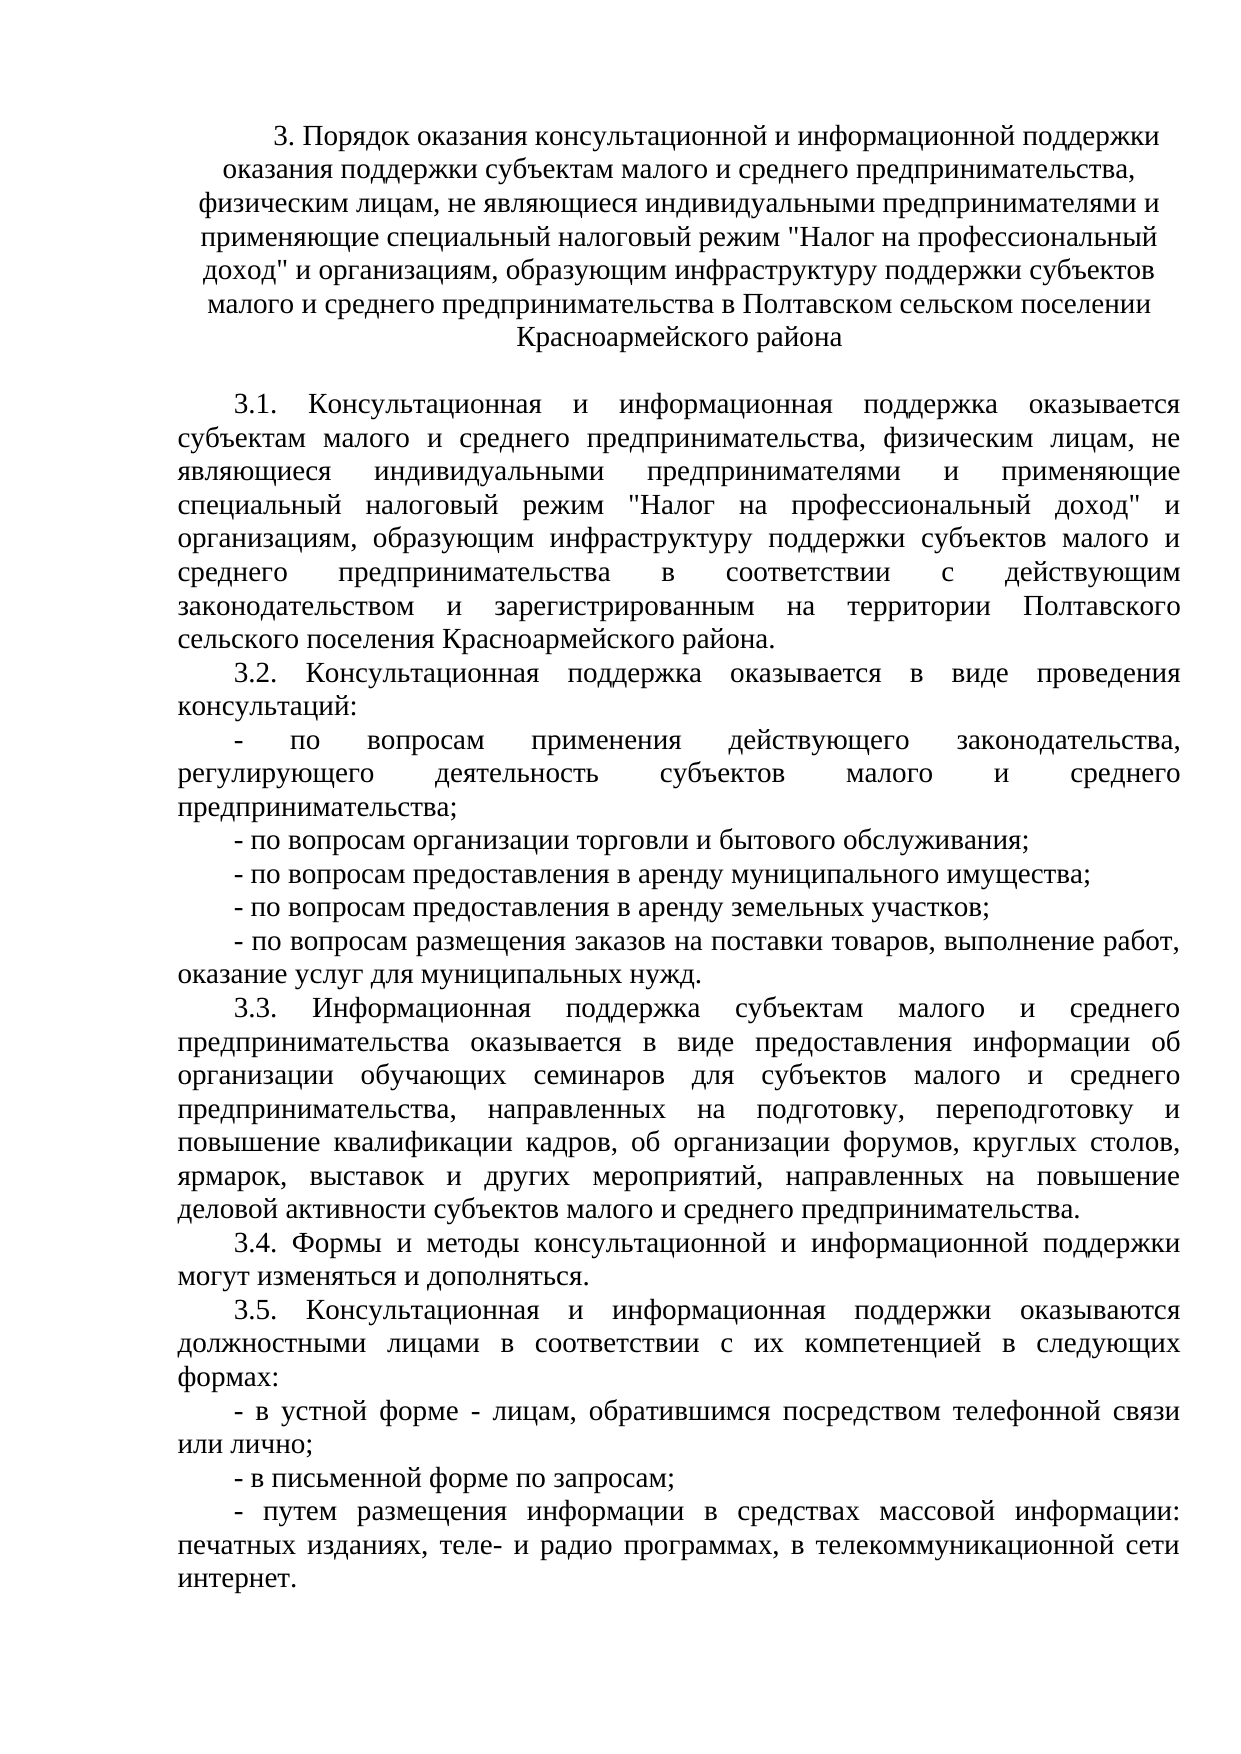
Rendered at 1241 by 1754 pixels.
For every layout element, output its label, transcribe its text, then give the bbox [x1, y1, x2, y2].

text - в устной форме - лицам, обратившимся посредством телефонной связи или лично; [177, 1393, 1181, 1460]
text - по вопросам применения действующего законодательства, регулирующего деятельность субъектов малого и среднего предпринимательства; [177, 722, 1181, 822]
text 3.1. Консультационная и информационная поддержка оказывается субъектам малого и среднего предпринимательства, физическим лицам, не являющиеся индивидуальными предпринимателями и применяющие специальный налоговый режим "Налог на профессиональный доход" и организациям, образующим инфраструктуру поддержки субъектов малого и среднего предпринимательства в соответствии с действующим законодательством и зарегистрированным на территории Полтавского сельского поселения Красноармейского района. [177, 386, 1181, 655]
text - по вопросам организации торговли и бытового обслуживания; [177, 822, 1181, 856]
text - путем размещения информации в средствах массовой информации: печатных изданиях, теле- и радио программах, в телекоммуникационной сети интернет. [177, 1493, 1181, 1594]
text 3.4. Формы и методы консультационной и информационной поддержки могут изменяться и дополняться. [177, 1225, 1181, 1292]
text - по вопросам размещения заказов на поставки товаров, выполнение работ, оказание услуг для муниципальных нужд. [177, 923, 1181, 990]
text 3.5. Консультационная и информационная поддержки оказываются должностными лицами в соответствии с их компетенцией в следующих формах: [177, 1292, 1181, 1393]
text 3.2. Консультационная поддержка оказывается в виде проведения консультаций: [177, 655, 1181, 722]
text - по вопросам предоставления в аренду земельных участков; [177, 889, 1181, 923]
text - в письменной форме по запросам; [177, 1460, 1181, 1493]
text 3.3. Информационная поддержка субъектам малого и среднего предпринимательства оказывается в виде предоставления информации об организации обучающих семинаров для субъектов малого и среднего предпринимательства, направленных на подготовку, переподготовку и повышение квалификации кадров, об организации форумов, круглых столов, ярмарок, выставок и других мероприятий, направленных на повышение деловой активности субъектов малого и среднего предпринимательства. [177, 990, 1181, 1225]
text 3. Порядок оказания консультационной и информационной поддержки оказания поддержки субъектам малого и среднего предпринимательства, физическим лицам, не являющиеся индивидуальными предпринимателями и применяющие специальный налоговый режим "Налог на профессиональный доход" и организациям, образующим инфраструктуру поддержки субъектов малого и среднего предпринимательства в Полтавском сельском поселении Красноармейского района [177, 118, 1181, 353]
text - по вопросам предоставления в аренду муниципального имущества; [177, 856, 1181, 889]
